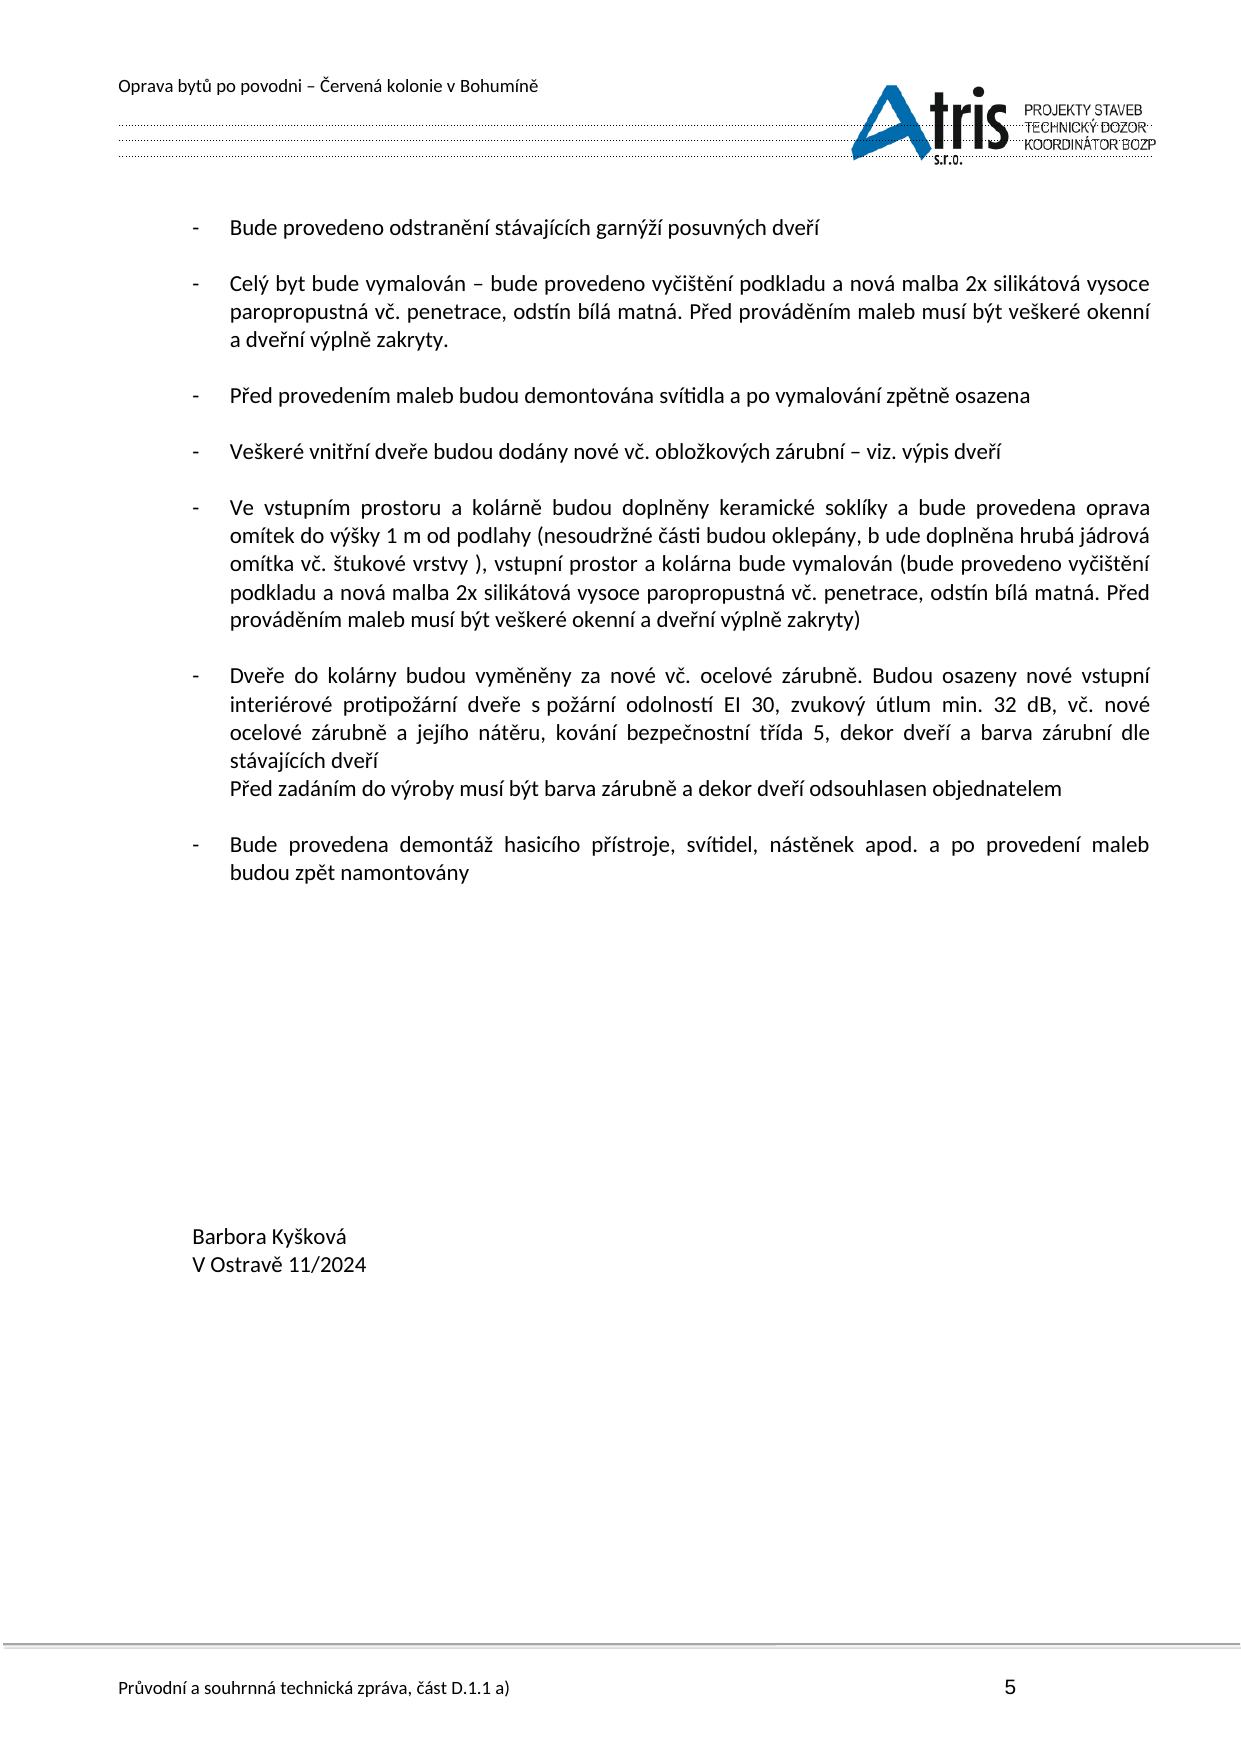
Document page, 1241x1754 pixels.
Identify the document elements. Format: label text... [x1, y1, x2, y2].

text Barbora Kyšková [192, 1222, 1152, 1250]
list Ve vstupním prostoru a kolárně budou doplněny keramické soklíky a bude provedena oprava omítek do výšky 1 m od podlahy (nesoudržné části budou oklepány, b ude doplněna hrubá jádrová omítka vč. štukové vrstvy ), vstupní prostor a kolárna bude vymalován (bude provedeno vyčištění podkladu a nová malba 2x silikátová vysoce paropropustná vč. penetrace, odstín bílá matná. Před prováděním maleb musí být veškeré okenní a dveřní výplně zakryty) [192, 493, 1152, 634]
list Před provedením maleb budou demontována svítidla a po vymalování zpětně osazena [192, 381, 1152, 409]
list Bude provedeno odstranění stávajících garnýží posuvných dveří [192, 213, 1152, 241]
list Celý byt bude vymalován – bude provedeno vyčištění podkladu a nová malba 2x silikátová vysoce paropropustná vč. penetrace, odstín bílá matná. Před prováděním maleb musí být veškeré okenní a dveřní výplně zakryty. [192, 269, 1152, 353]
list Bude provedena demontáž hasicího přístroje, svítidel, nástěnek apod. a po provedení maleb budou zpět namontovány [192, 830, 1152, 886]
picture [849, 83, 1157, 166]
list Před zadáním do výroby musí být barva zárubně a dekor dveří odsouhlasen objednatelem [229, 774, 1152, 802]
text V Ostravě 11/2024 [192, 1250, 1152, 1278]
list Veškeré vnitřní dveře budou dodány nové vč. obložkových zárubní – viz. výpis dveří [192, 437, 1152, 466]
list Dveře do kolárny budou vyměněny za nové vč. ocelové zárubně. Budou osazeny nové vstupní interiérové protipožární dveře s požární odolností EI 30, zvukový útlum min. 32 dB, vč. nové ocelové zárubně a jejího nátěru, kování bezpečnostní třída 5, dekor dveří a barva zárubní dle stávajících dveří [192, 662, 1152, 774]
